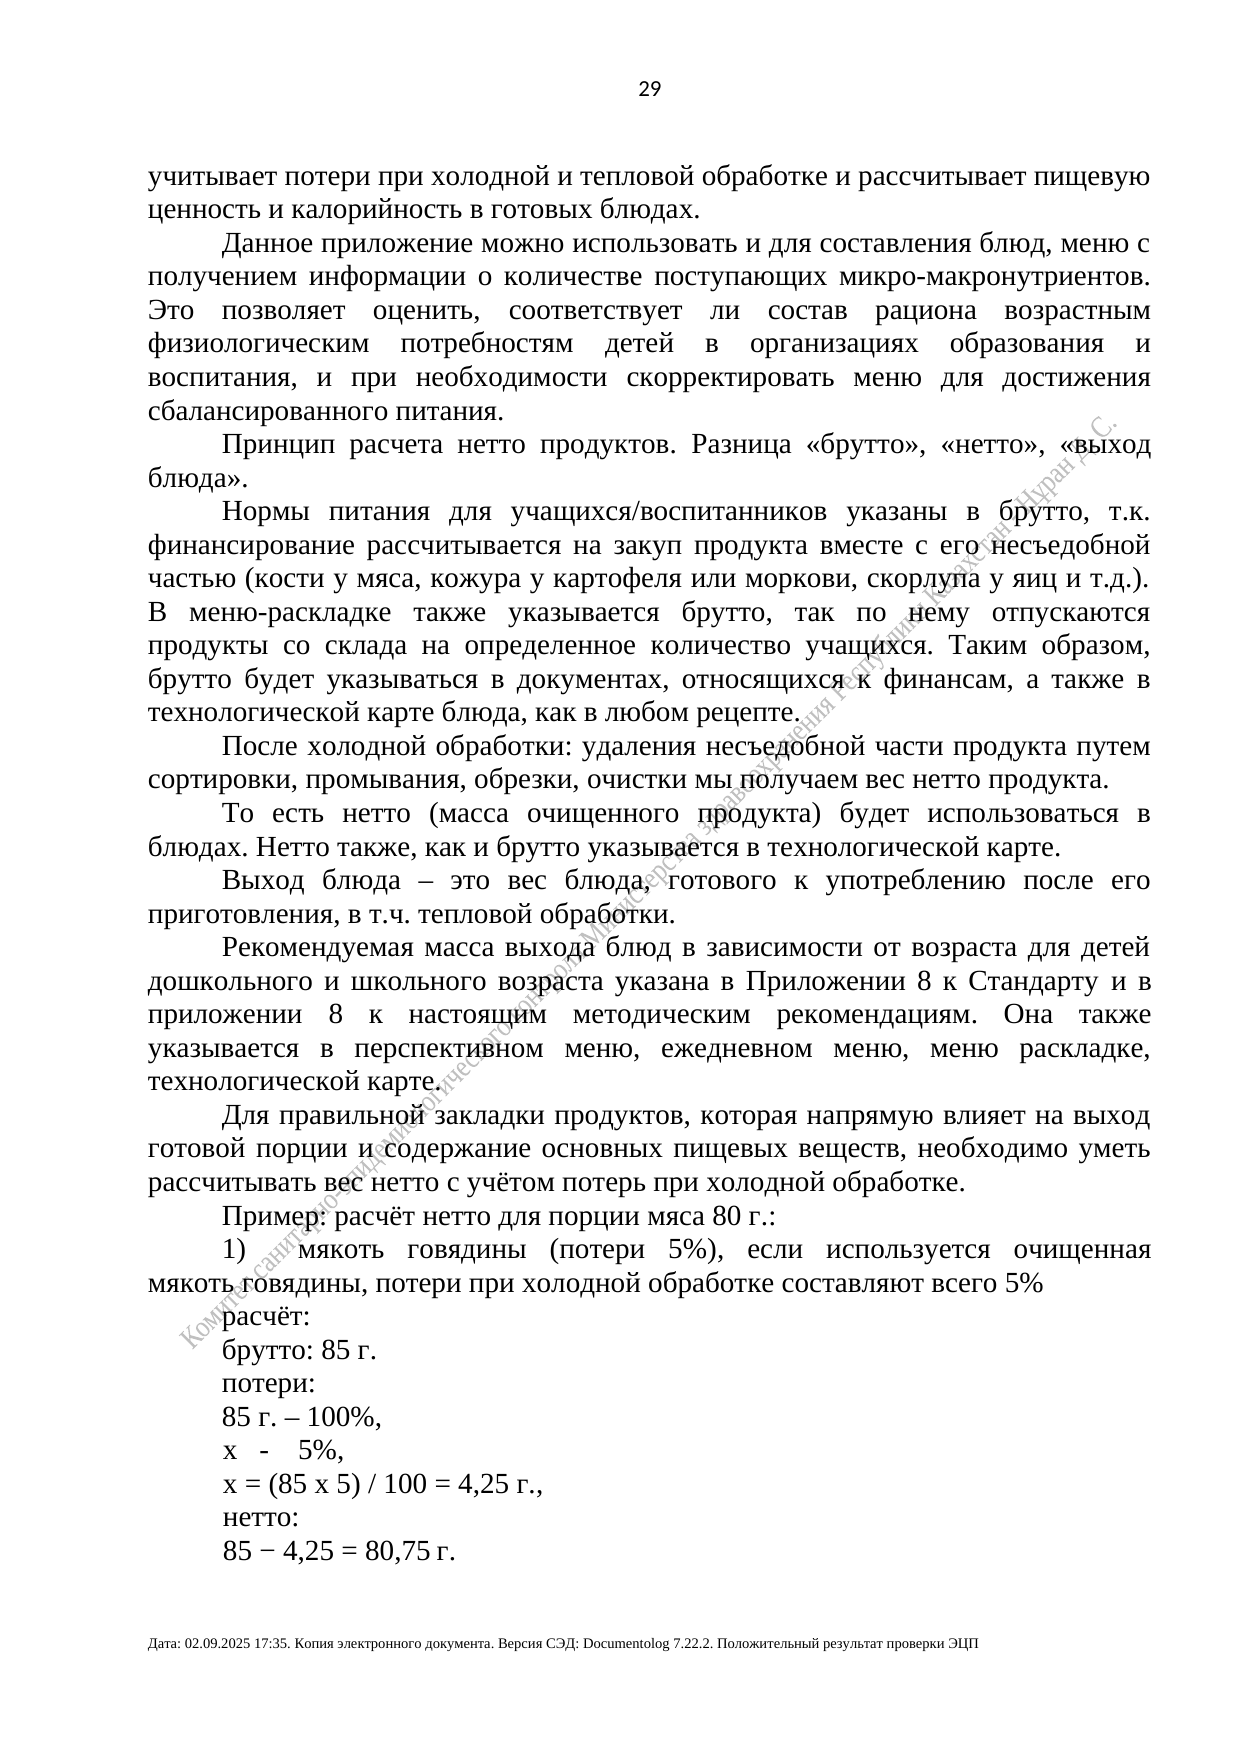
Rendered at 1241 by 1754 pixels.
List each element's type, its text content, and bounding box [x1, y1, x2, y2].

text Выход блюда – это вес блюда, готового к употреблению после его приготовления, в т.ч. тепловой обработки. [148, 862, 1152, 929]
text Для правильной закладки продуктов, которая напрямую влияет на выход готовой порции и содержание основных пищевых веществ, необходимо уметь рассчитывать вес нетто с учётом потерь при холодной обработке. [148, 1097, 1152, 1198]
text То есть нетто (масса очищенного продукта) будет использоваться в блюдах. Нетто также, как и брутто указывается в технологической карте. [148, 795, 1152, 862]
text Принцип расчета нетто продуктов. Разница «брутто», «нетто», «выход блюда». [148, 426, 1152, 493]
text расчёт: [148, 1298, 1152, 1332]
text Данное приложение можно использовать и для составления блюд, меню с получением информации о количестве поступающих микро-макронутриентов. Это позволяет оценить, соответствует ли состав рациона возрастным физиологическим потребностям детей в организациях образования и воспитания, и при необходимости скорректировать меню для достижения сбалансированного питания. [148, 225, 1152, 426]
text брутто: 85 г. [148, 1332, 1152, 1365]
text х - 5%, [148, 1432, 1152, 1466]
text 85 г. – 100%, [148, 1399, 1152, 1432]
text Пример: расчёт нетто для порции мяса 80 г.: [148, 1198, 1152, 1231]
text Нормы питания для учащихся/воспитанников указаны в брутто, т.к. финансирование рассчитывается на закуп продукта вместе с его несъедобной частью (кости у мяса, кожура у картофеля или моркови, скорлупа у яиц и т.д.). В меню-раскладке также указывается брутто, так по нему отпускаются продукты со склада на определенное количество учащихся. Таким образом, брутто будет указываться в документах, относящихся к финансам, а также в технологической карте блюда, как в любом рецепте. [148, 493, 1152, 728]
text нетто: [148, 1499, 1152, 1533]
text потери: [148, 1365, 1152, 1399]
text х = (85 х 5) / 100 = 4,25 г., [148, 1466, 1152, 1499]
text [148, 158, 1152, 225]
text После холодной обработки: удаления несъедобной части продукта путем сортировки, промывания, обрезки, очистки мы получаем вес нетто продукта. [148, 728, 1152, 795]
list мякоть говядины (потери 5%), если используется очищенная мякоть говядины, потери при холодной обработке составляют всего 5% [148, 1231, 1152, 1298]
text Рекомендуемая масса выхода блюд в зависимости от возраста для детей дошкольного и школьного возраста указана в Приложении 8 к Стандарту и в приложении 8 к настоящим методическим рекомендациям. Она также указывается в перспективном меню, ежедневном меню, меню раскладке, технологической карте. [148, 929, 1152, 1097]
text 85 − 4,25 = 80,75 г. [148, 1533, 1152, 1567]
